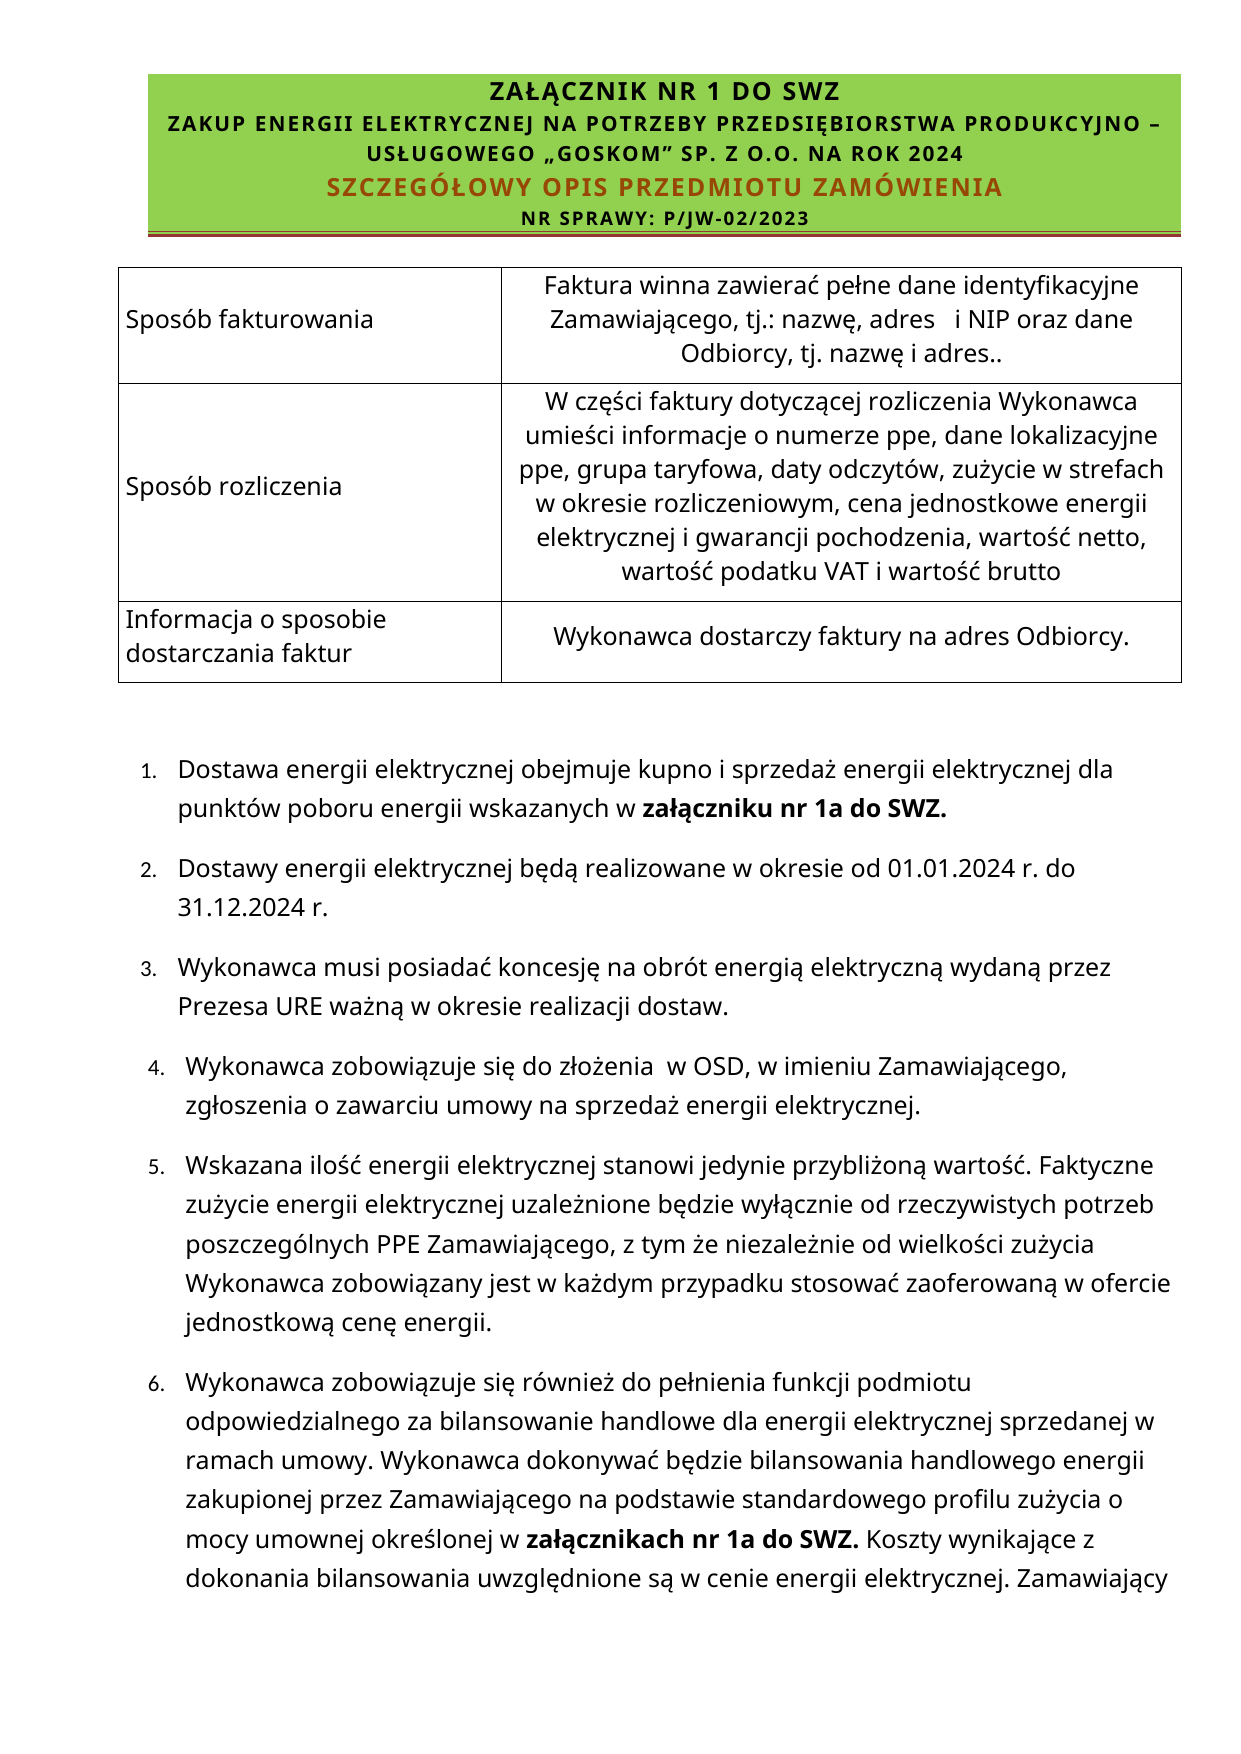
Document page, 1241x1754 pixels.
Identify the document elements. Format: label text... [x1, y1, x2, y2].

table_cell Sposób fakturowania [119, 268, 501, 383]
list Wskazana ilość energii elektrycznej stanowi jedynie przybliżoną wartość. Faktyczne zużycie energii elektrycznej uzależnione będzie wyłącznie od rzeczywistych potrzeb poszczególnych PPE Zamawiającego, z tym że niezależnie od wielkości zużycia Wykonawca zobowiązany jest w każdym przypadku stosować zaoferowaną w ofercie jednostkową cenę energii. [148, 1148, 1181, 1339]
table_cell Faktura winna zawierać pełne dane identyfikacyjne Zamawiającego, tj.: nazwę, adres i NIP oraz dane Odbiorcy, tj. nazwę i adres.. [502, 268, 1181, 383]
table_cell Sposób rozliczenia [119, 384, 501, 601]
list Wykonawca musi posiadać koncesję na obrót energią elektryczną wydaną przez Prezesa URE ważną w okresie realizacji dostaw. [140, 950, 1181, 1023]
table_cell Informacja o sposobie dostarczania faktur [119, 602, 501, 682]
list Dostawa energii elektrycznej obejmuje kupno i sprzedaż energii elektrycznej dla punktów poboru energii wskazanych w załączniku nr 1a do SWZ. [140, 751, 1181, 824]
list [148, 1365, 1181, 1594]
list Dostawy energii elektrycznej będą realizowane w okresie od 01.01.2024 r. do 31.12.2024 r. [140, 851, 1181, 924]
table_cell Wykonawca dostarczy faktury na adres Odbiorcy. [502, 602, 1181, 682]
table_cell W części faktury dotyczącej rozliczenia Wykonawca umieści informacje o numerze ppe, dane lokalizacyjne ppe, grupa taryfowa, daty odczytów, zużycie w strefach w okresie rozliczeniowym, cena jednostkowe energii elektrycznej i gwarancji pochodzenia, wartość netto, wartość podatku VAT i wartość brutto [502, 384, 1181, 601]
list Wykonawca zobowiązuje się do złożenia w OSD, w imieniu Zamawiającego, zgłoszenia o zawarciu umowy na sprzedaż energii elektrycznej. [148, 1049, 1181, 1122]
